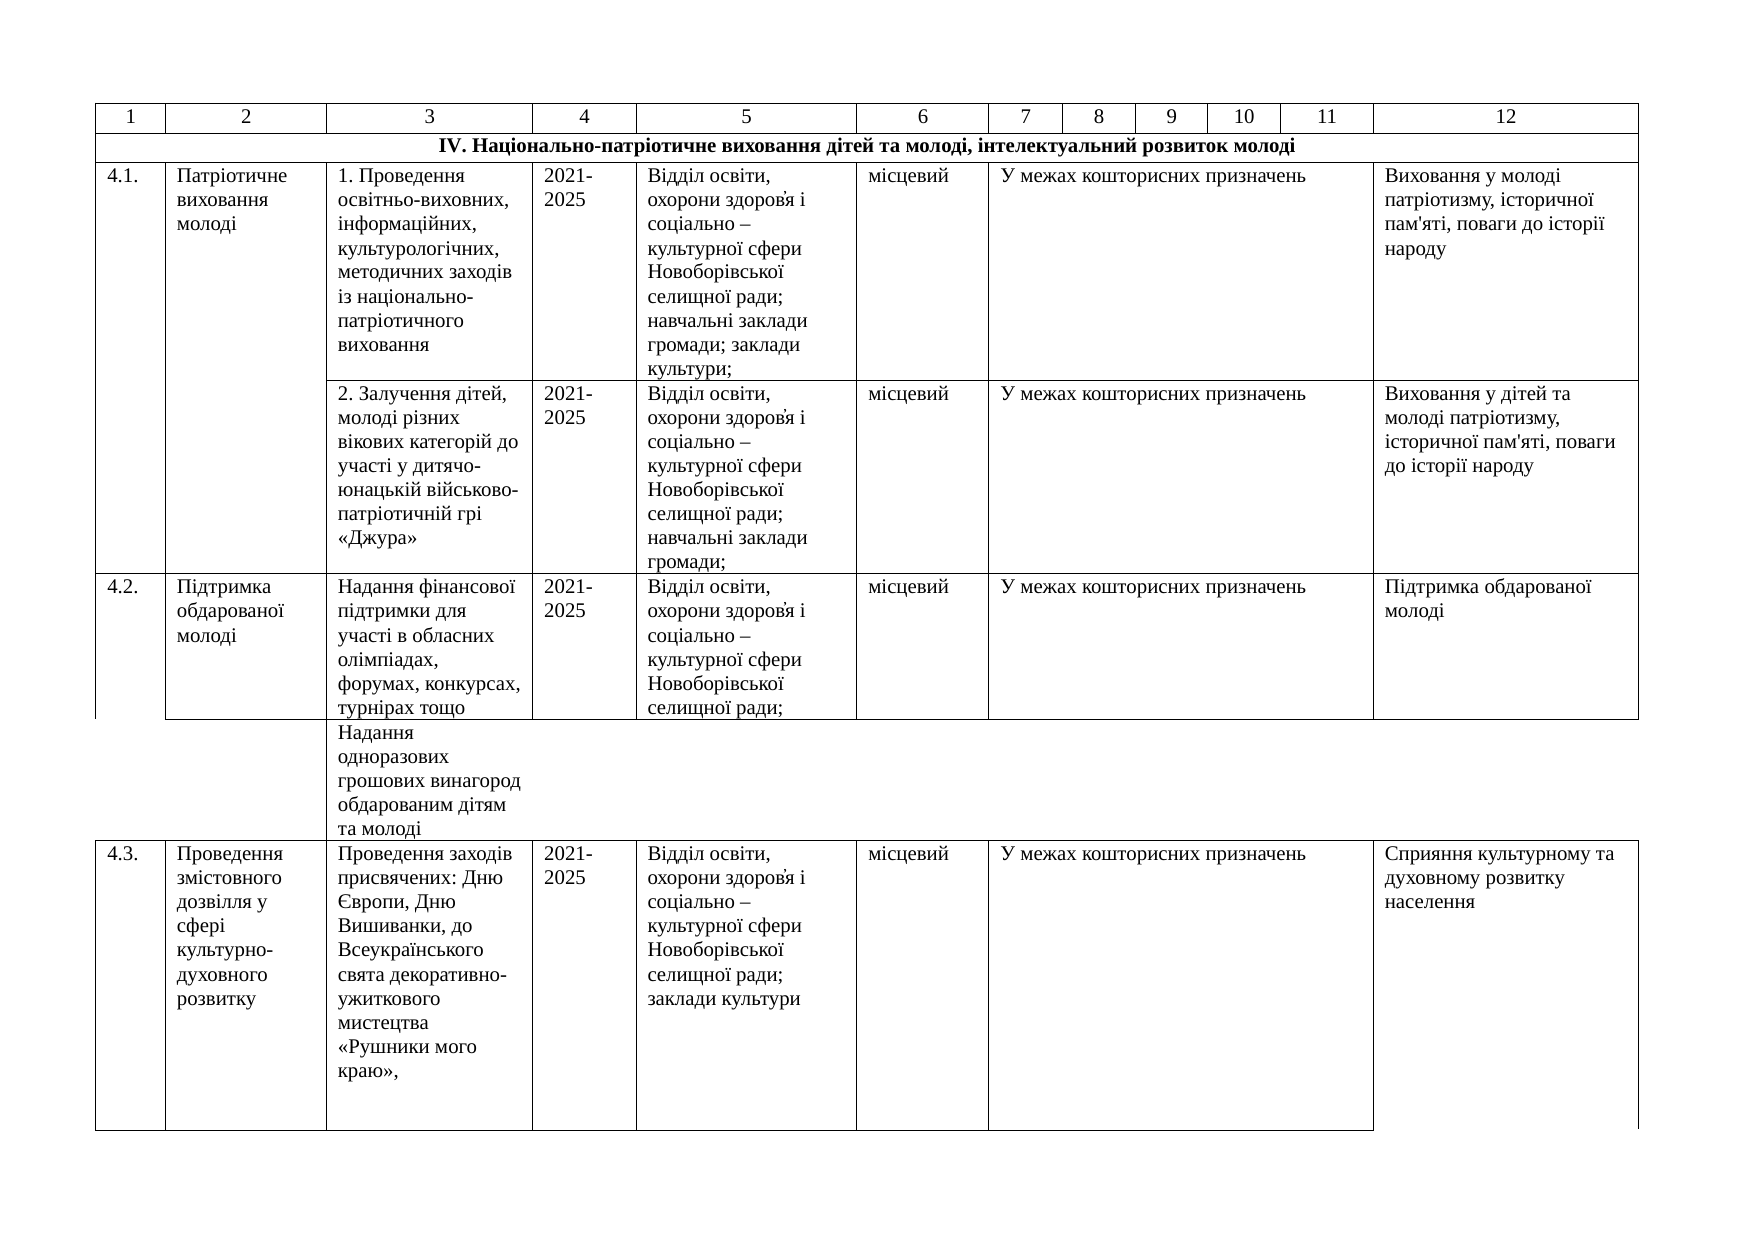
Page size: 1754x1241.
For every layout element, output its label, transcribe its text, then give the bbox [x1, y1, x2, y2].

table_cell IV. Національно-патріотичне виховання дітей та молоді, інтелектуальний розвиток молоді [96, 134, 1638, 162]
table_cell місцевий [857, 574, 988, 719]
table_cell 4.2. [96, 574, 165, 719]
table_cell У межах кошторисних призначень [989, 574, 1373, 719]
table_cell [1374, 841, 1638, 1130]
table_header 5 [637, 104, 856, 132]
table_cell 2021-2025 [533, 574, 636, 719]
table_header 1 [96, 104, 165, 132]
table_header 8 [1063, 104, 1135, 132]
table_cell 4.3. [96, 841, 165, 1130]
table_header 12 [1374, 104, 1638, 132]
table_cell 4.1. [96, 163, 165, 573]
table_header 7 [989, 104, 1062, 132]
table_cell місцевий [857, 381, 988, 573]
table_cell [327, 841, 532, 1130]
table_cell Надання фінансової підтримки для участі в обласних олімпіадах, форумах, конкурсах, турнірах тощо [327, 574, 532, 719]
table_header 3 [327, 104, 532, 132]
table_cell Відділ освіти, охорони здоров҆я і соціально – культурної сфери Новоборівської селищної ради; навчальні заклади громади; [637, 381, 856, 573]
table_header 4 [533, 104, 636, 132]
table_cell Відділ освіти, охорони здоров҆я і соціально – культурної сфери Новоборівської селищної ради; [637, 574, 856, 719]
table_header 9 [1136, 104, 1207, 132]
table_cell місцевий [857, 163, 988, 380]
table_cell Виховання у молоді патріотизму, історичної пам'яті, поваги до історії народу [1374, 163, 1638, 380]
table_cell 2021-2025 [533, 163, 636, 380]
table_cell Виховання у дітей та молоді патріотизму, історичної пам'яті, поваги до історії народу [1374, 381, 1638, 573]
table_cell 2021-2025 2021-2025 [533, 841, 636, 1130]
table_cell Підтримка обдарованої молоді [166, 574, 326, 719]
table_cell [989, 841, 1373, 1130]
table_cell Надання одноразових грошових винагород обдарованим дітям та молоді [327, 720, 533, 840]
table_cell 2. Залучення дітей, молоді різних вікових категорій до участі у дитячо-юнацькій військово-патріотичній грі «Джура» [327, 381, 532, 573]
table_cell У межах кошторисних призначень [989, 163, 1373, 380]
table_header 6 [857, 104, 988, 132]
table_header 11 [1281, 104, 1373, 132]
table_cell 1. Проведення освітньо-виховних, інформаційних, культурологічних, методичних заходів із національно-патріотичного виховання [327, 163, 532, 380]
table_cell Підтримка обдарованої молоді [1374, 574, 1638, 719]
table_cell Відділ освіти, охорони здоров҆я і соціально – культурної сфери Новоборівської селищної ради; навчальні заклади громади; заклади культури; [637, 163, 856, 380]
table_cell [637, 841, 856, 1130]
table_cell місцевий місцевий [857, 841, 988, 1130]
table_header 10 [1208, 104, 1280, 132]
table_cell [166, 841, 326, 1130]
table_cell Патріотичне виховання молоді [166, 163, 326, 573]
table_cell У межах кошторисних призначень [989, 381, 1373, 573]
table_header 2 [166, 104, 326, 132]
table_cell 2021-2025 [533, 381, 636, 573]
